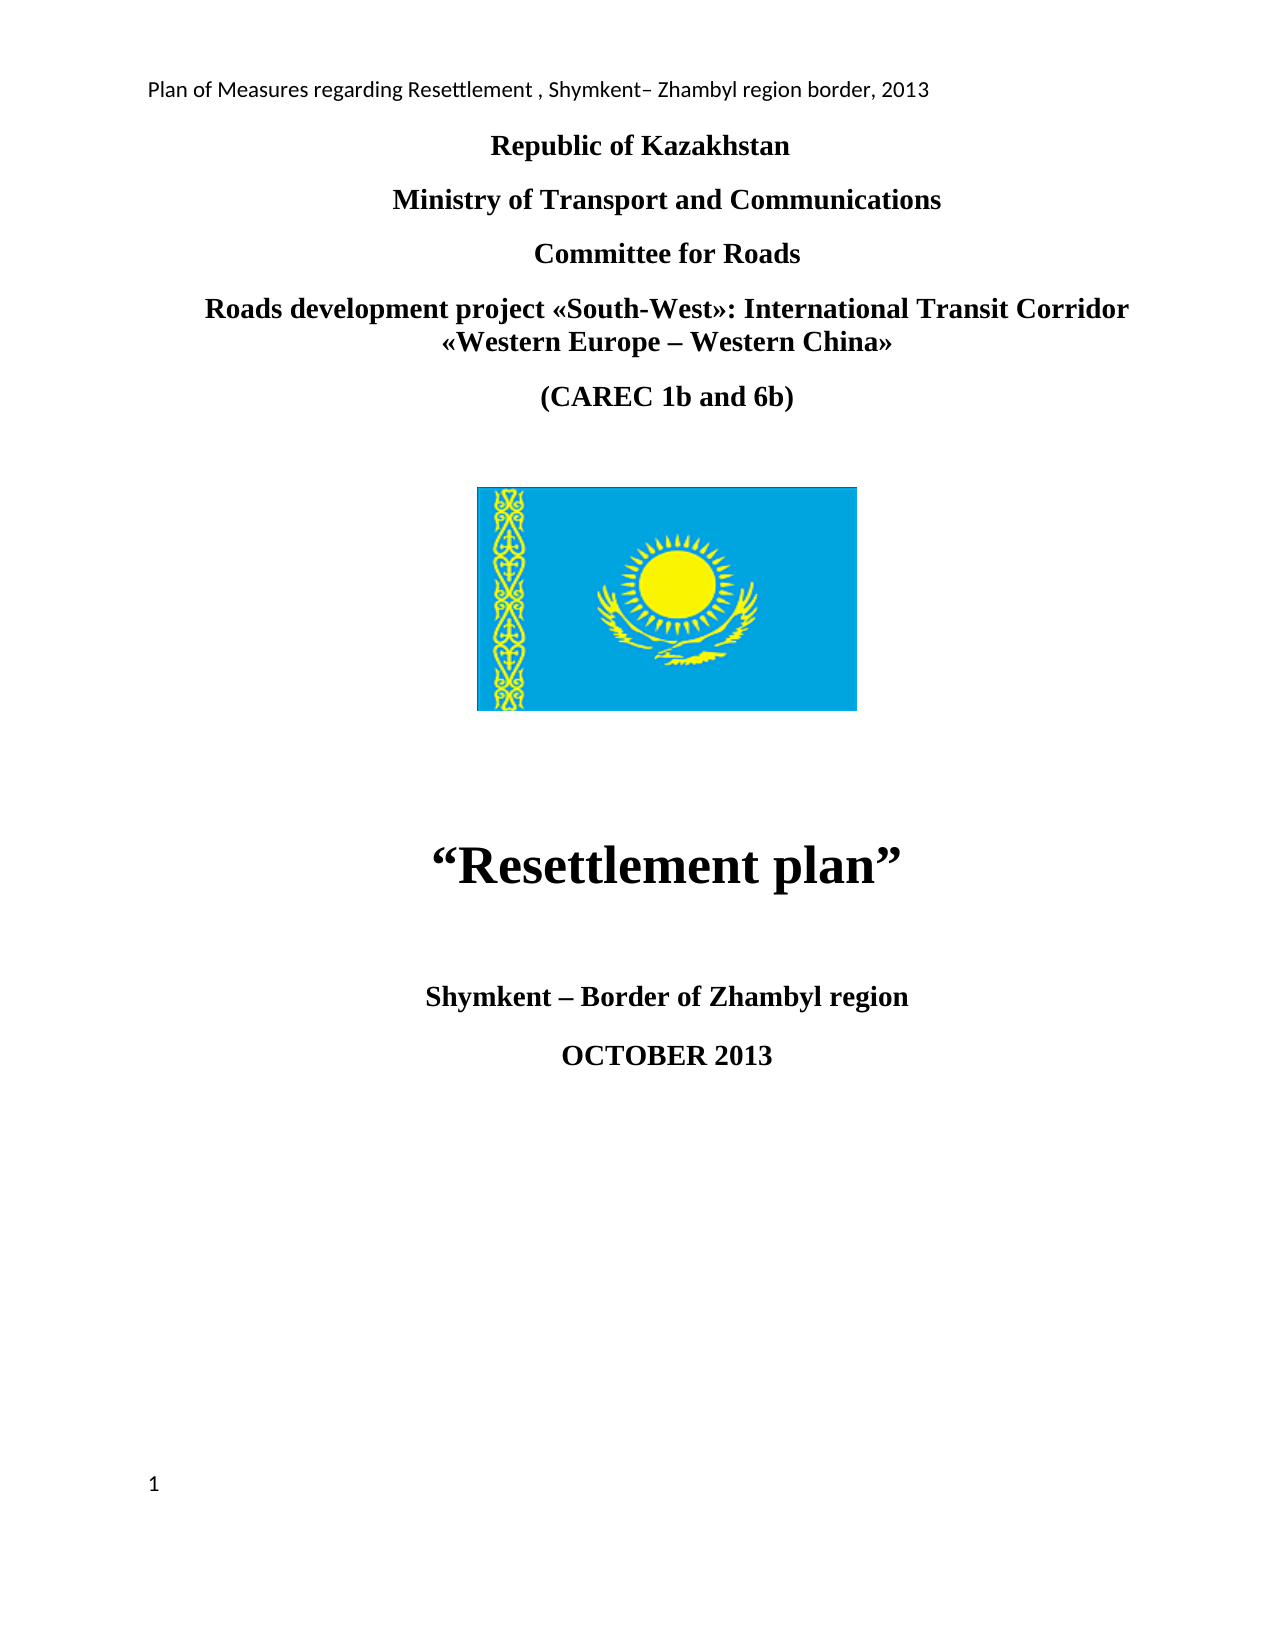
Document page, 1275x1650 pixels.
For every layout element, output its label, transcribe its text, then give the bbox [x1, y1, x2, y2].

text Roads development project «South-West»: International Transit Corridor «Western Europe – » [148, 291, 1186, 358]
text Ministry of Transport and Communications [148, 182, 1186, 216]
text Shymkent – Border of Zhambyl region [148, 979, 1186, 1013]
text Committee for Roads [148, 236, 1186, 270]
text (CAREC 1b and 6b) [148, 379, 1186, 412]
text “Resettlement plan” [148, 833, 1186, 895]
text October 2013 [148, 1038, 1186, 1072]
